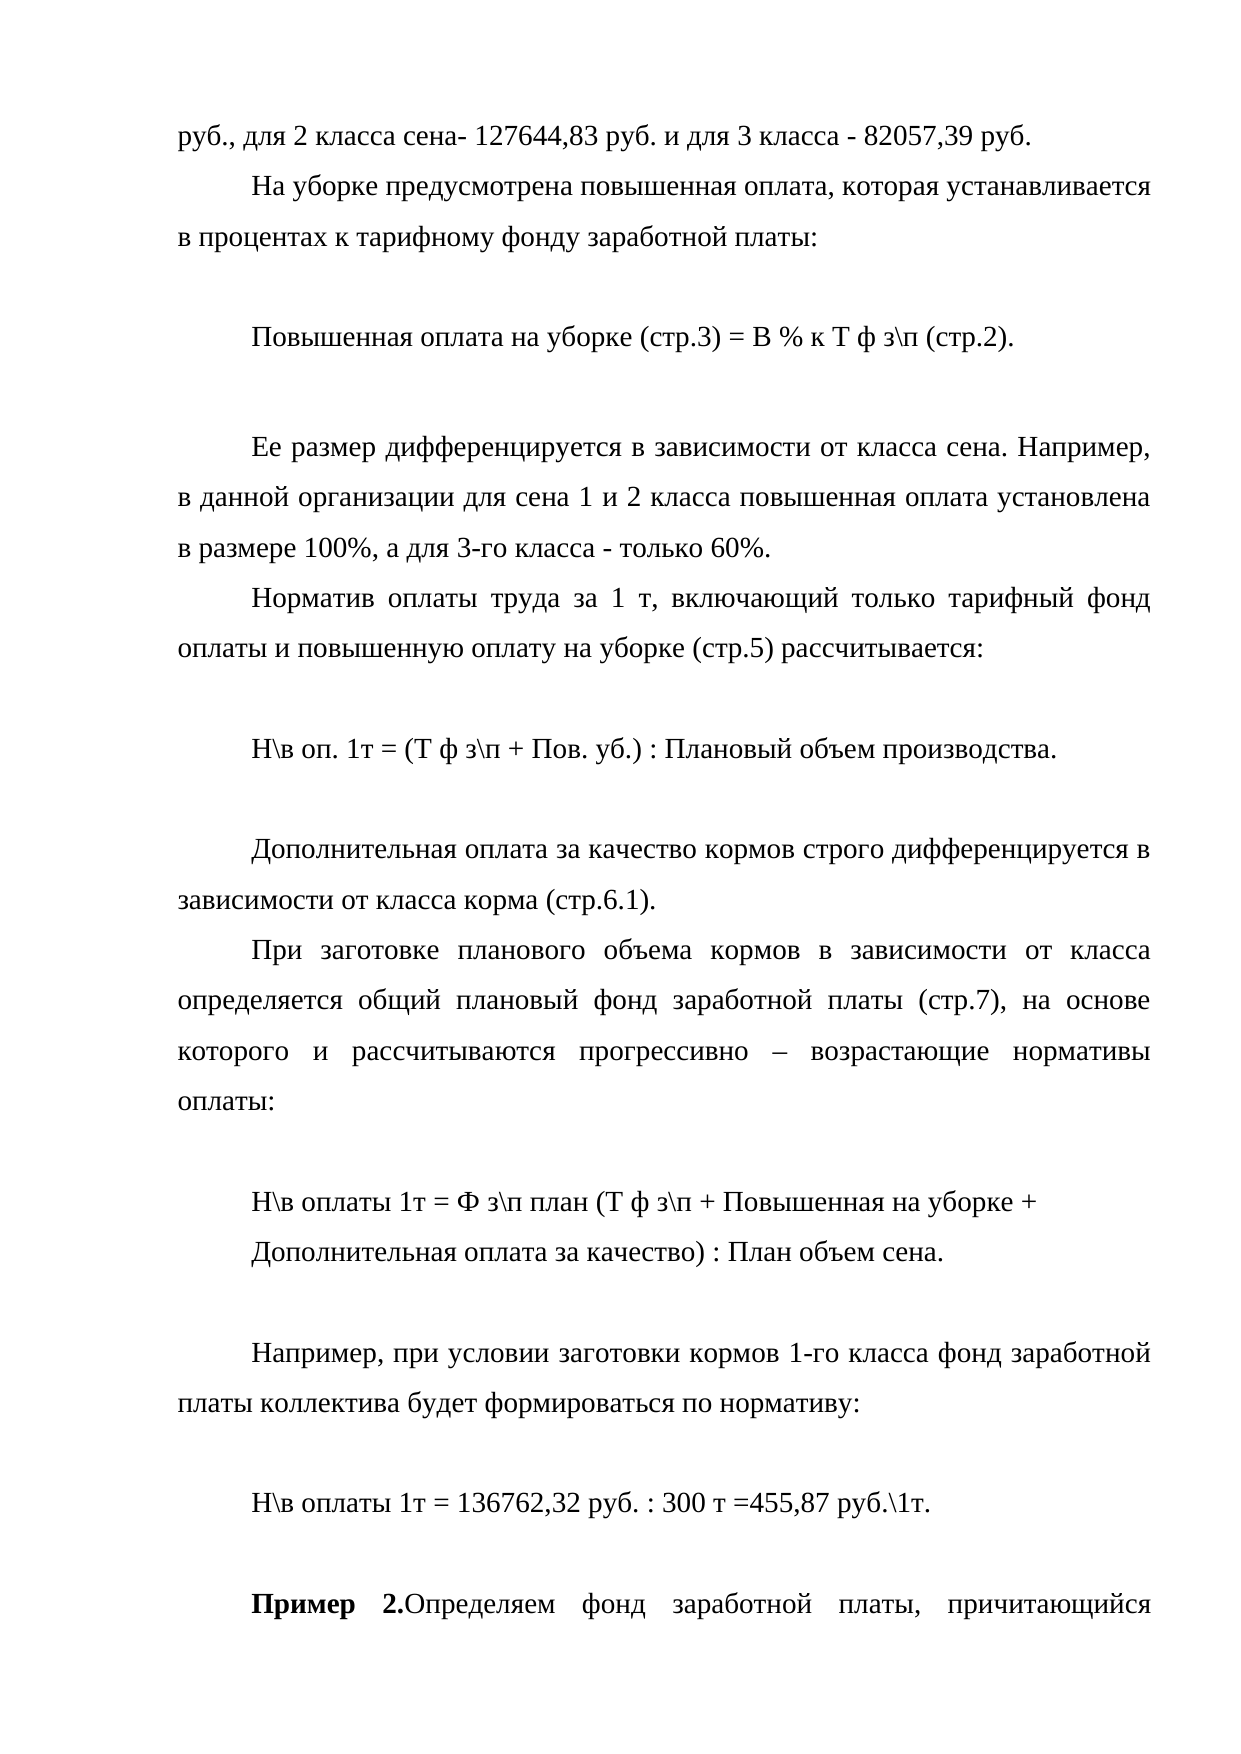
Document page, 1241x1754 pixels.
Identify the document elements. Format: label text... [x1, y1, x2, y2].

text При заготовке планового объема кормов в зависимости от класса определяется общий плановый фонд заработной платы (стр.7), на основе которого и рассчитываются прогрессивно – возрастающие нормативы оплаты: [177, 932, 1152, 1117]
text Ее размер дифференцируется в зависимости от класса сена. Например, в данной организации для сена 1 и 2 класса повышенная оплата установлена в размере 100%, а для 3-го класса - только 60%. [177, 429, 1152, 563]
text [177, 1586, 1152, 1620]
text На уборке предусмотрена повышенная оплата, которая устанавливается в процентах к тарифному фонду заработной платы: [177, 168, 1152, 252]
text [177, 118, 1152, 152]
text Повышенная оплата на уборке (стр.3) = В % к Т ф з\п (стр.2). [177, 319, 1152, 353]
text Норматив оплаты труда за 1 т, включающий только тарифный фонд оплаты и повышенную оплату на уборке (стр.5) рассчитывается: [177, 580, 1152, 664]
text Н\в оплаты 1т = Ф з\п план (Т ф з\п + Повышенная на уборке + [177, 1184, 1152, 1217]
text Н\в оплаты 1т = 136762,32 руб. : 300 т =455,87 руб.\1т. [177, 1486, 1152, 1519]
text Например, при условии заготовки кормов 1-го класса фонд заработной платы коллектива будет формироваться по нормативу: [177, 1335, 1152, 1418]
text Н\в оп. 1т = (Т ф з\п + Пов. уб.) : Плановый объем производства. [177, 731, 1152, 764]
text Дополнительная оплата за качество) : План объем сена. [177, 1234, 1152, 1268]
text Дополнительная оплата за качество кормов строго дифференцируется в зависимости от класса корма (стр.6.1). [177, 832, 1152, 915]
